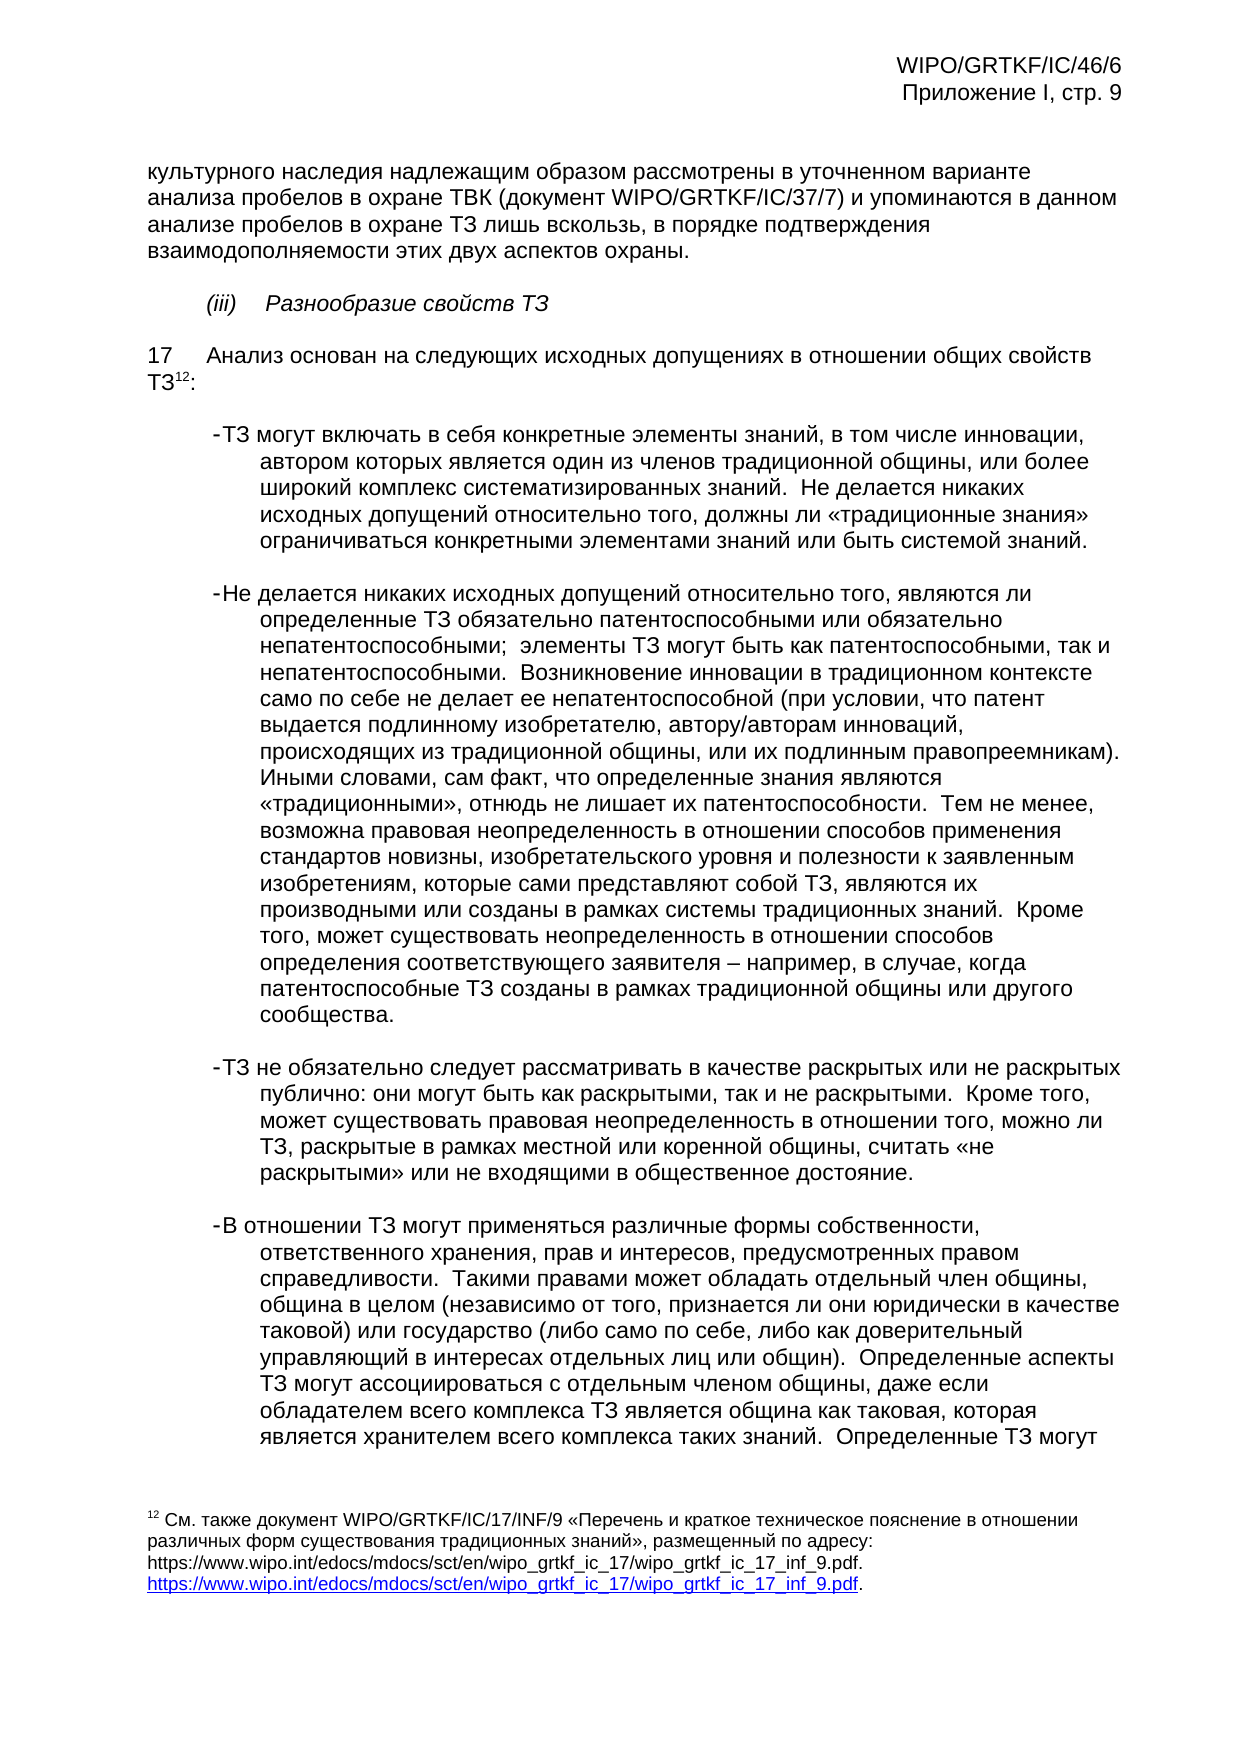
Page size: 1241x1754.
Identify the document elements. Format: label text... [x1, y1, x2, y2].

subtitle (iii) Разнообразие свойств ТЗ [206, 290, 1122, 316]
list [213, 1212, 1122, 1449]
list ТЗ могут включать в себя конкретные элементы знаний, в том числе инновации, автором которых является один из членов традиционной общины, или более широкий комплекс систематизированных знаний. Не делается никаких исходных допущений относительно того, должны ли «традиционные знания» ограничиваться конкретными элементами знаний или быть системой знаний. [213, 421, 1122, 553]
list Не делается никаких исходных допущений относительно того, являются ли определенные ТЗ обязательно патентоспособными или обязательно непатентоспособными; элементы ТЗ могут быть как патентоспособными, так и непатентоспособными. Возникновение инновации в традиционном контексте само по себе не делает ее непатентоспособной (при условии, что патент выдается подлинному изобретателю, автору/авторам инноваций, происходящих из традиционной общины, или их подлинным правопреемникам). Иными словами, сам факт, что определенные знания являются «традиционными», отнюдь не лишает их патентоспособности. Тем не менее, возможна правовая неопределенность в отношении способов применения стандартов новизны, изобретательского уровня и полезности к заявленным изобретениям, которые сами представляют собой ТЗ, являются их производными или созданы в рамках системы традиционных знаний. Кроме того, может существовать неопределенность в отношении способов определения соответствующего заявителя – например, в случае, когда патентоспособные ТЗ созданы в рамках традиционной общины или другого сообщества. [213, 579, 1122, 1028]
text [147, 158, 1122, 263]
text Анализ основан на следующих исходных допущениях в отношении общих свойств ТЗ: [147, 342, 1122, 395]
list ТЗ не обязательно следует рассматривать в качестве раскрытых или не раскрытых публично: они могут быть как раскрытыми, так и не раскрытыми. Кроме того, может существовать правовая неопределенность в отношении того, можно ли ТЗ, раскрытые в рамках местной или коренной общины, считать «не раскрытыми» или не входящими в общественное достояние. [213, 1054, 1122, 1186]
